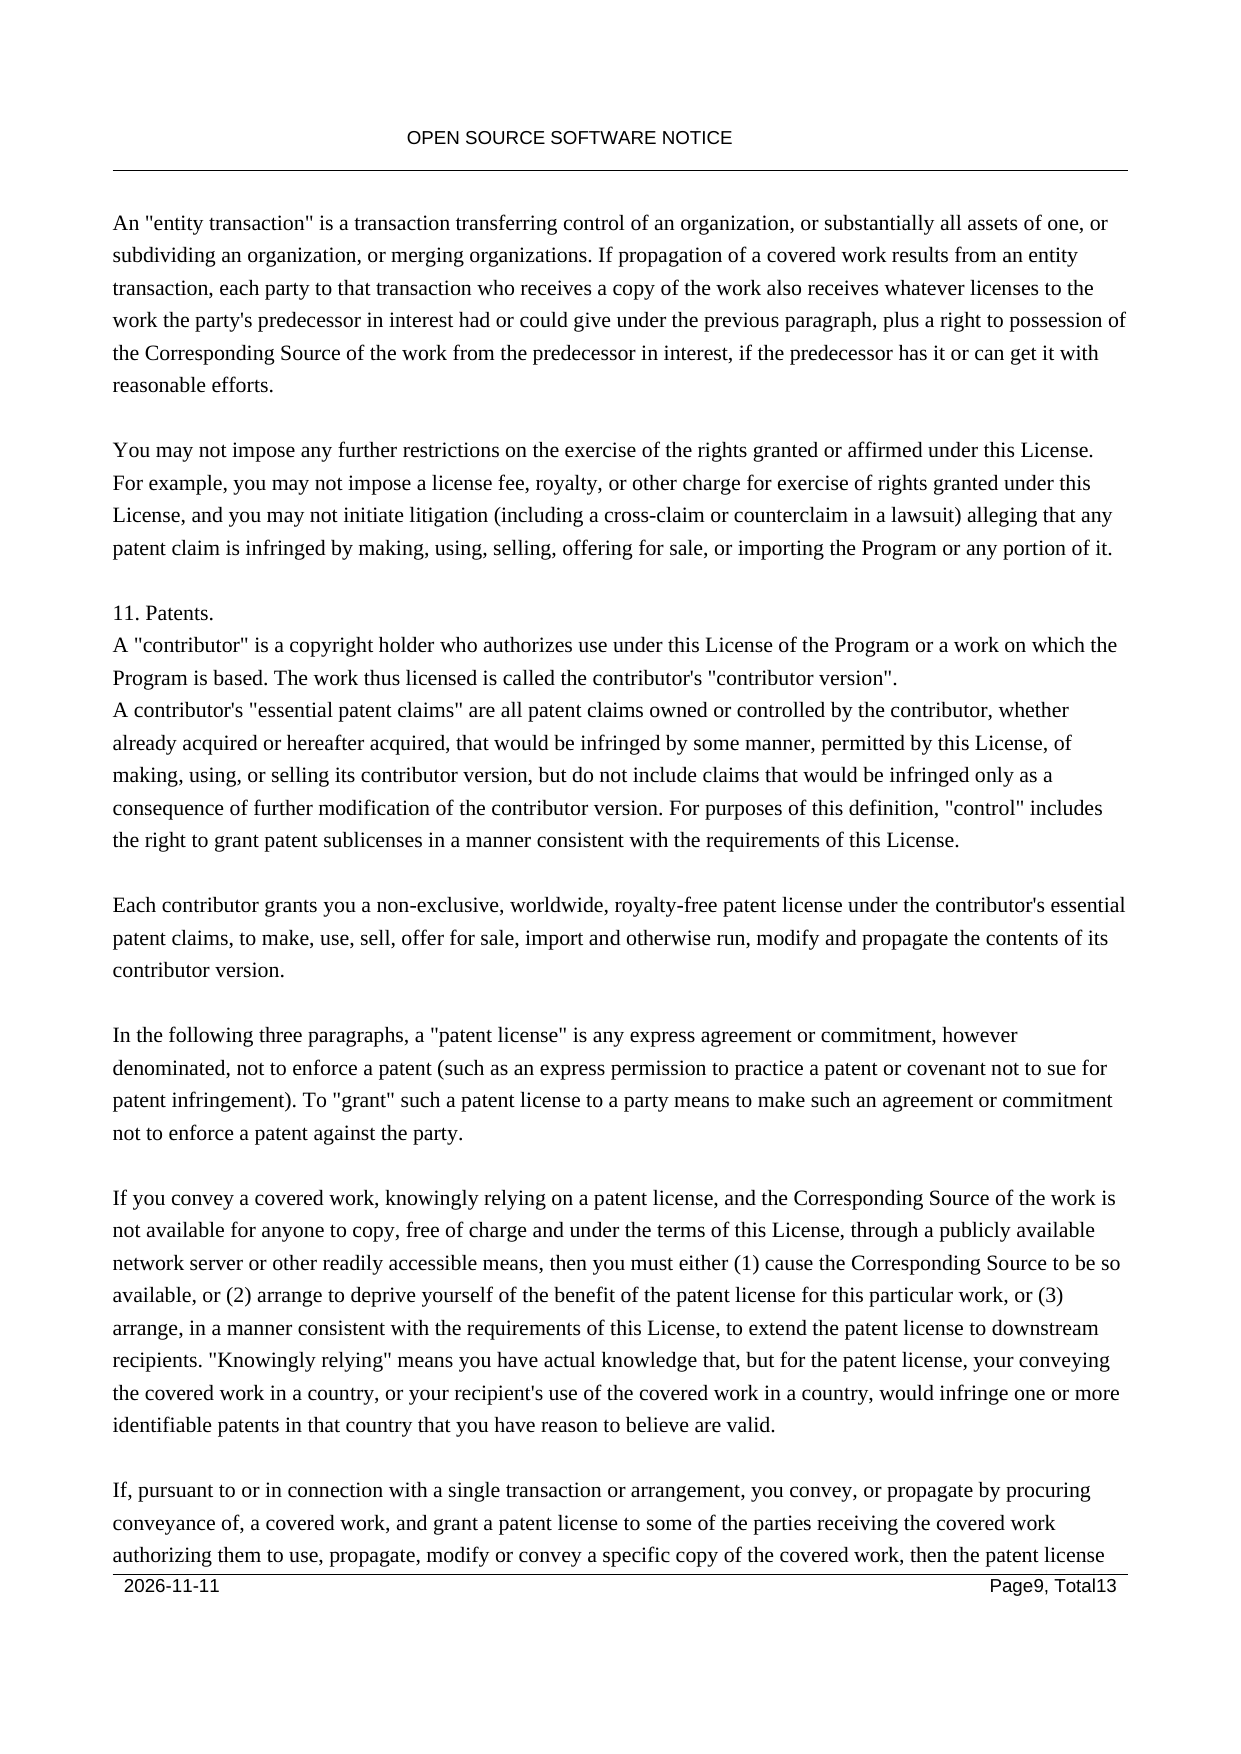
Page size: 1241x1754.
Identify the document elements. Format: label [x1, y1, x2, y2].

text [112, 206, 1128, 1571]
